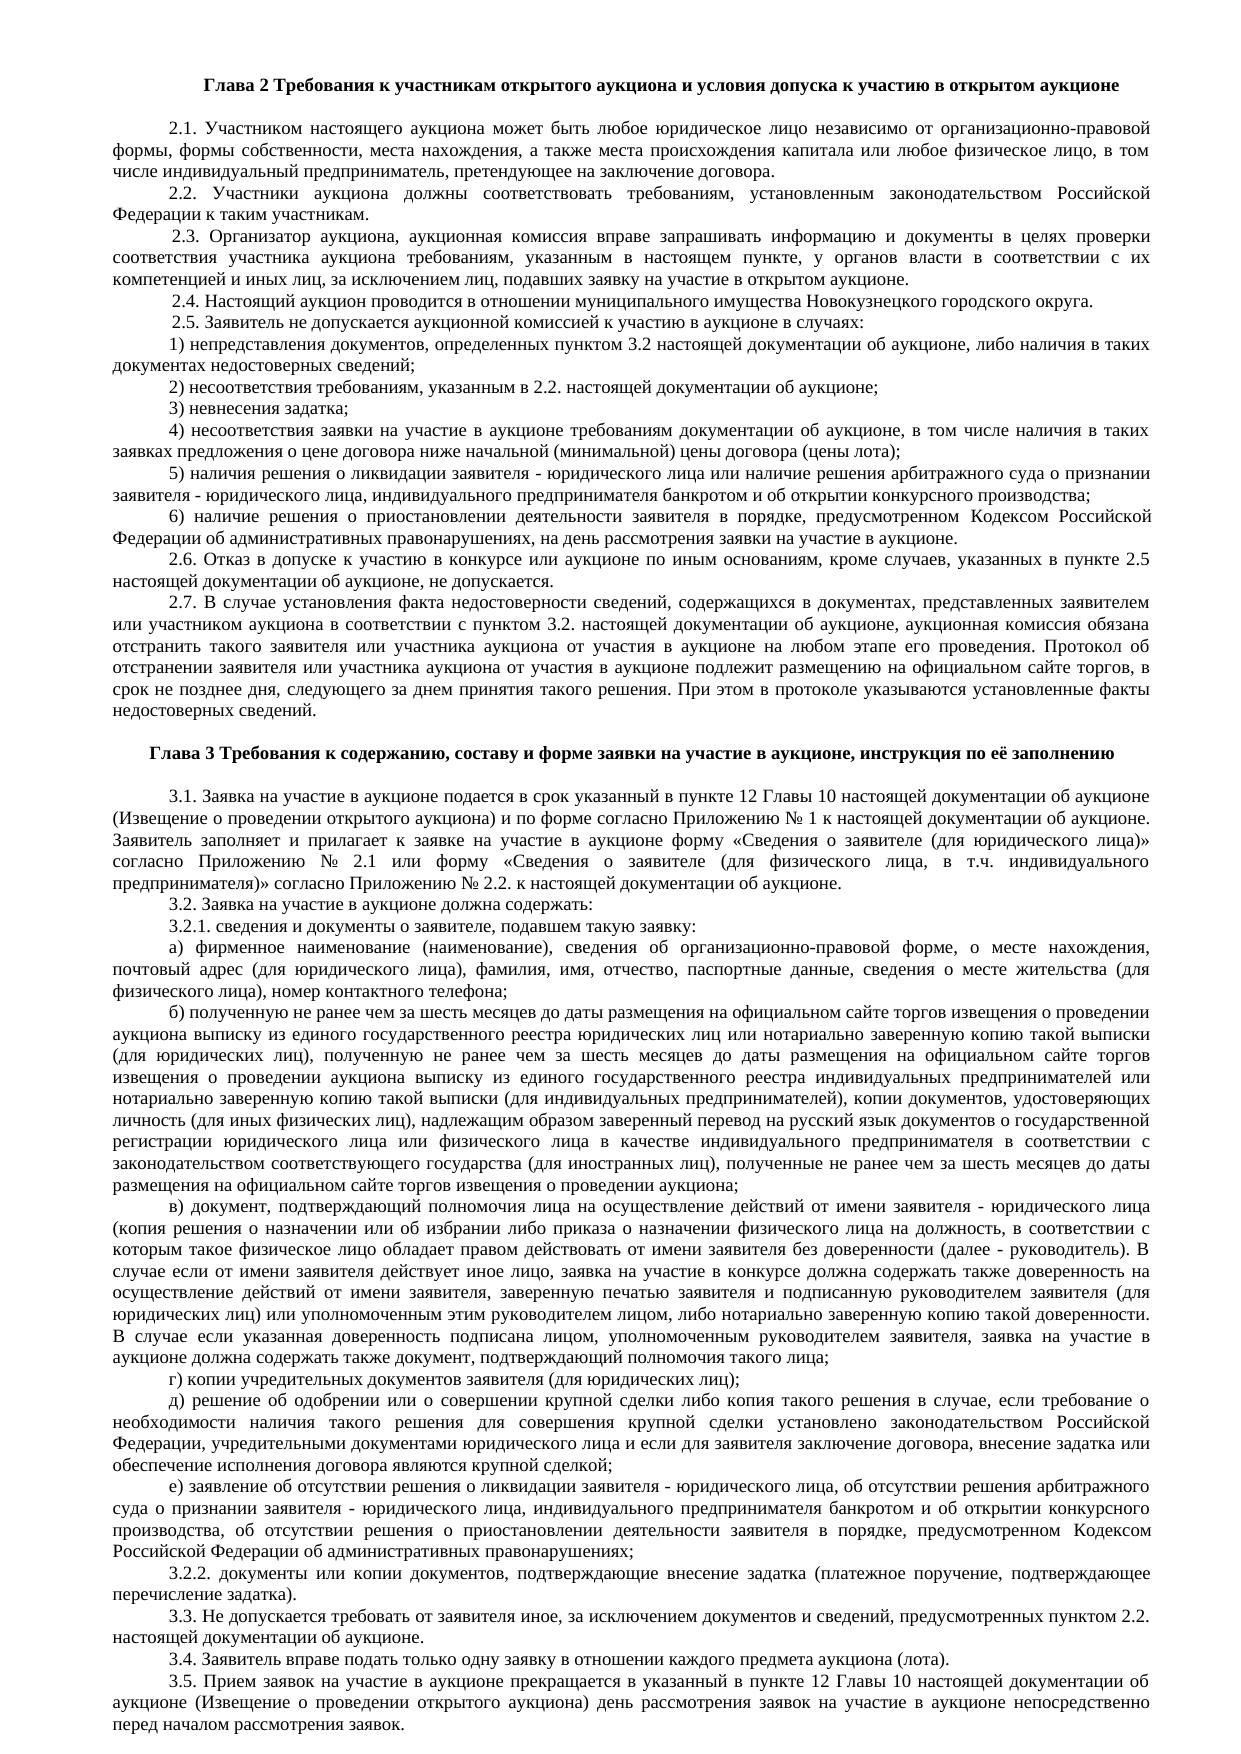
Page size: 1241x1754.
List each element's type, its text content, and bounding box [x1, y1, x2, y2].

text 3.5. Прием заявок на участие в аукционе прекращается в указанный в пункте 12 Главы 10 настоящей документации об аукционе (Извещение о проведении открытого аукциона) день рассмотрения заявок на участие в аукционе непосредственно перед началом рассмотрения заявок. [112, 1669, 1152, 1734]
text 3) невнесения задатка; [112, 397, 1152, 419]
text Глава 3 Требования к содержанию, составу и форме заявки на участие в аукционе, инструкция по её заполнению [112, 742, 1152, 764]
text 4) несоответствия заявки на участие в аукционе требованиям документации об аукционе, в том числе наличия в таких заявках предложения о цене договора ниже начальной (минимальной) цены договора (цены лота); [112, 419, 1152, 462]
text 2.5. Заявитель не допускается аукционной комиссией к участию в аукционе в случаях: [112, 311, 1152, 333]
text 2.6. Отказ в допуске к участию в конкурсе или аукционе по иным основаниям, кроме случаев, указанных в пункте 2.5 настоящей документации об аукционе, не допускается. [112, 548, 1152, 591]
text 3.4. Заявитель вправе подать только одну заявку в отношении каждого предмета аукциона (лота). [112, 1648, 1152, 1669]
text а) фирменное наименование (наименование), сведения об организационно-правовой форме, о месте нахождения, почтовый адрес (для юридического лица), фамилия, имя, отчество, паспортные данные, сведения о месте жительства (для физического лица), номер контактного телефона; [112, 936, 1152, 1001]
text д) решение об одобрении или о совершении крупной сделки либо копия такого решения в случае, если требование о необходимости наличия такого решения для совершения крупной сделки установлено законодательством Российской Федерации, учредительными документами юридического лица и если для заявителя заключение договора, внесение задатка или обеспечение исполнения договора являются крупной сделкой; [112, 1389, 1152, 1475]
text Глава 2 Требования к участникам открытого аукциона и условия допуска к участию в открытом аукционе [112, 74, 1152, 95]
text 3.2.2. документы или копии документов, подтверждающие внесение задатка (платежное поручение, подтверждающее перечисление задатка). [112, 1562, 1152, 1605]
text 6) наличие решения о приостановлении деятельности заявителя в порядке, предусмотренном Кодексом Российской Федерации об административных правонарушениях, на день рассмотрения заявки на участие в аукционе. [112, 505, 1152, 548]
text 3.3. Не допускается требовать от заявителя иное, за исключением документов и сведений, предусмотренных пунктом 2.2. настоящей документации об аукционе. [112, 1605, 1152, 1648]
text б) полученную не ранее чем за шесть месяцев до даты размещения на официальном сайте торгов извещения о проведении аукциона выписку из единого государственного реестра юридических лиц или нотариально заверенную копию такой выписки (для юридических лиц), полученную не ранее чем за шесть месяцев до даты размещения на официальном сайте торгов извещения о проведении аукциона выписку из единого государственного реестра индивидуальных предпринимателей или нотариально заверенную копию такой выписки (для индивидуальных предпринимателей), копии документов, удостоверяющих личность (для иных физических лиц), надлежащим образом заверенный перевод на русский язык документов о государственной регистрации юридического лица или физического лица в качестве индивидуального предпринимателя в соответствии с законодательством соответствующего государства (для иностранных лиц), полученные не ранее чем за шесть месяцев до даты размещения на официальном сайте торгов извещения о проведении аукциона; [112, 1001, 1152, 1195]
text г) копии учредительных документов заявителя (для юридических лиц); [112, 1368, 1152, 1389]
text 2.1. Участником настоящего аукциона может быть любое юридическое лицо независимо от организационно-правовой формы, формы собственности, места нахождения, а также места происхождения капитала или любое физическое лицо, в том числе индивидуальный предприниматель, претендующее на заключение договора. [112, 117, 1152, 182]
text 2.7. В случае установления факта недостоверности сведений, содержащихся в документах, представленных заявителем или участником аукциона в соответствии с пунктом 3.2. настоящей документации об аукционе, аукционная комиссия обязана отстранить такого заявителя или участника аукциона от участия в аукционе на любом этапе его проведения. Протокол об отстранении заявителя или участника аукциона от участия в аукционе подлежит размещению на официальном сайте торгов, в срок не позднее дня, следующего за днем принятия такого решения. При этом в протоколе указываются установленные факты недостоверных сведений. [112, 591, 1152, 721]
text 3.2.1. сведения и документы о заявителе, подавшем такую заявку: [112, 915, 1152, 936]
text в) документ, подтверждающий полномочия лица на осуществление действий от имени заявителя - юридического лица (копия решения о назначении или об избрании либо приказа о назначении физического лица на должность, в соответствии с которым такое физическое лицо обладает правом действовать от имени заявителя без доверенности (далее - руководитель). В случае если от имени заявителя действует иное лицо, заявка на участие в конкурсе должна содержать также доверенность на осуществление действий от имени заявителя, заверенную печатью заявителя и подписанную руководителем заявителя (для юридических лиц) или уполномоченным этим руководителем лицом, либо нотариально заверенную копию такой доверенности. В случае если указанная доверенность подписана лицом, уполномоченным руководителем заявителя, заявка на участие в аукционе должна содержать также документ, подтверждающий полномочия такого лица; [112, 1195, 1152, 1368]
text 2) несоответствия требованиям, указанным в 2.2. настоящей документации об аукционе; [112, 376, 1152, 397]
text 2.4. Настоящий аукцион проводится в отношении муниципального имущества Новокузнецкого городского округа. [112, 289, 1152, 311]
text 3.2. Заявка на участие в аукционе должна содержать: [112, 893, 1152, 915]
text 1) непредставления документов, определенных пунктом 3.2 настоящей документации об аукционе, либо наличия в таких документах недостоверных сведений; [112, 333, 1152, 376]
text 2.3. Организатор аукциона, аукционная комиссия вправе запрашивать информацию и документы в целях проверки соответствия участника аукциона требованиям, указанным в настоящем пункте, у органов власти в соответствии с их компетенцией и иных лиц, за исключением лиц, подавших заявку на участие в открытом аукционе. [112, 225, 1152, 289]
text 3.1. Заявка на участие в аукционе подается в срок указанный в пункте 12 Главы 10 настоящей документации об аукционе (Извещение о проведении открытого аукциона) и по форме согласно Приложению № 1 к настоящей документации об аукционе. Заявитель заполняет и прилагает к заявке на участие в аукционе форму «Сведения о заявителе (для юридического лица)» согласно Приложению № 2.1 или форму «Сведения о заявителе (для физического лица, в т.ч. индивидуального предпринимателя)» согласно Приложению № 2.2. к настоящей документации об аукционе. [112, 785, 1152, 893]
text 2.2. Участники аукциона должны соответствовать требованиям, установленным законодательством Российской Федерации к таким участникам. [112, 182, 1152, 225]
text 5) наличия решения о ликвидации заявителя - юридического лица или наличие решения арбитражного суда о признании заявителя - юридического лица, индивидуального предпринимателя банкротом и об открытии конкурсного производства; [112, 462, 1152, 505]
text е) заявление об отсутствии решения о ликвидации заявителя - юридического лица, об отсутствии решения арбитражного суда о признании заявителя - юридического лица, индивидуального предпринимателя банкротом и об открытии конкурсного производства, об отсутствии решения о приостановлении деятельности заявителя в порядке, предусмотренном Кодексом Российской Федерации об административных правонарушениях; [112, 1475, 1152, 1562]
